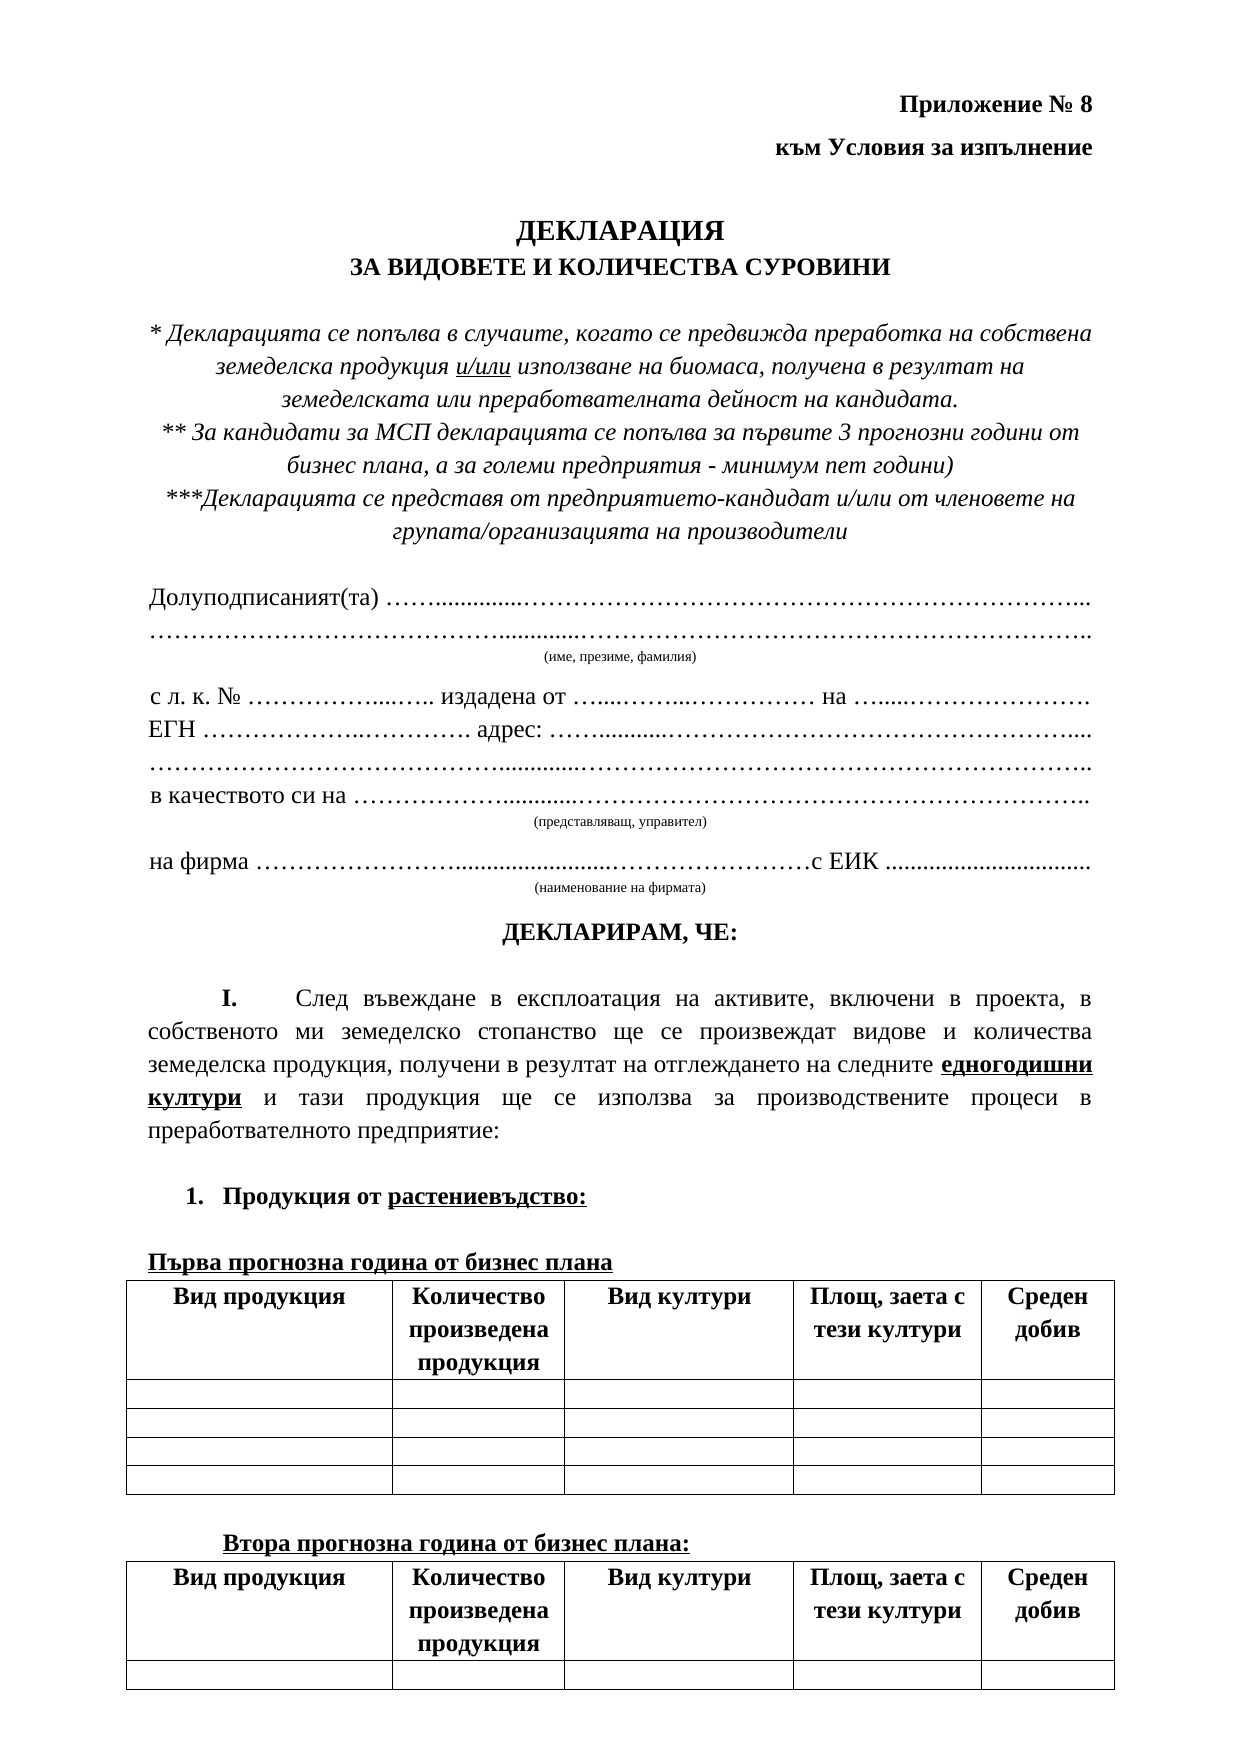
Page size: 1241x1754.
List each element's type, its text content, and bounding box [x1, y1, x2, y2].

text ** За кандидати за МСП декларацията се попълва за първите 3 прогнозни години от бизнес плана, а за големи предприятия - минимум пет години) [148, 417, 1093, 479]
text ***Декларацията се представя от предприятието-кандидат и/или от членовете на групата/организацията на производители [148, 483, 1093, 545]
table_cell [794, 1466, 981, 1494]
table_cell [127, 1661, 392, 1689]
text (наименование на фирмата) [148, 879, 1093, 908]
table_cell [127, 1409, 392, 1437]
text * Декларацията се попълва в случаите, когато се предвижда преработка на собствена земеделска продукция и/или използване на биомаса, получена в резултат на земеделската или преработвателната дейност на кандидата. [148, 318, 1093, 413]
table_cell [393, 1438, 564, 1465]
table_cell [794, 1409, 981, 1437]
table_cell [565, 1438, 793, 1465]
text към Условия за изпълнение [148, 132, 1093, 161]
text Втора прогнозна година от бизнес плана: [223, 1528, 1093, 1557]
text с л. к. № ……………....….. издадена от …....……...…………… на ….....…………………. [148, 681, 1093, 710]
text …………………………………….............…………………………………………………….. [148, 747, 1093, 776]
table_cell [982, 1380, 1114, 1408]
table_cell [565, 1409, 793, 1437]
table_cell [982, 1409, 1114, 1437]
table_cell [127, 1380, 392, 1408]
table_cell [127, 1466, 392, 1494]
table_header Площ, заета с тези култури [794, 1562, 981, 1660]
table_cell [794, 1661, 981, 1689]
text Първа прогнозна година от бизнес плана [148, 1247, 1093, 1276]
table_header Площ, заета с тези култури [794, 1281, 981, 1379]
table_header Среден добив [982, 1281, 1114, 1379]
table_cell [982, 1466, 1114, 1494]
text …………………………………….............…………………………………………………….. [148, 615, 1093, 644]
text в качеството си на ………………............…………………………………………………….. [148, 780, 1093, 809]
table_cell [565, 1380, 793, 1408]
text на фирма …………………….........................……………………с ЕИК ................................. [148, 846, 1093, 875]
table_header Вид продукция [127, 1281, 392, 1379]
text Долуподписаният(та) ……..............…………………………………………………………... [148, 582, 1093, 611]
table_cell [393, 1661, 564, 1689]
table_cell [393, 1380, 564, 1408]
table_cell [794, 1380, 981, 1408]
table_header Количество произведена продукция [393, 1562, 564, 1660]
table_cell [393, 1466, 564, 1494]
list Продукция от растениевъдство: [185, 1181, 1093, 1209]
text ДЕКЛАРАЦИЯ [148, 213, 1093, 247]
text (име, презиме, фамилия) [148, 648, 1093, 677]
table_header Количество произведена продукция [393, 1281, 564, 1379]
text ДЕКЛАРИРАМ, ЧЕ: [148, 917, 1093, 945]
list След въвеждане в експлоатация на активите, включени в проекта, в собственото ми земеделско стопанство ще се произвеждат видове и количества земеделска продукция, получени в резултат на отглеждането на следните едногодишни култури и тази продукция ще се използва за производствените процеси в преработвателното предприятие: [148, 983, 1093, 1143]
table_cell [393, 1409, 564, 1437]
table_cell [982, 1438, 1114, 1465]
text ЗА ВИДОВЕТЕ И КОЛИЧЕСТВА СУРОВИНИ [148, 252, 1093, 281]
table_header Среден добив [982, 1562, 1114, 1660]
text Приложение № 8 [148, 89, 1093, 117]
table_header Вид култури [565, 1562, 793, 1660]
table_cell [127, 1438, 392, 1465]
table_cell [565, 1466, 793, 1494]
text ЕГН ………………..…………. адрес: ……...........………………………………………….... [148, 714, 1093, 743]
table_cell [982, 1661, 1114, 1689]
table_cell [794, 1438, 981, 1465]
table_header Вид култури [565, 1281, 793, 1379]
text (представляващ, управител) [148, 813, 1093, 842]
table_cell [565, 1661, 793, 1689]
table_header Вид продукция [127, 1562, 392, 1660]
